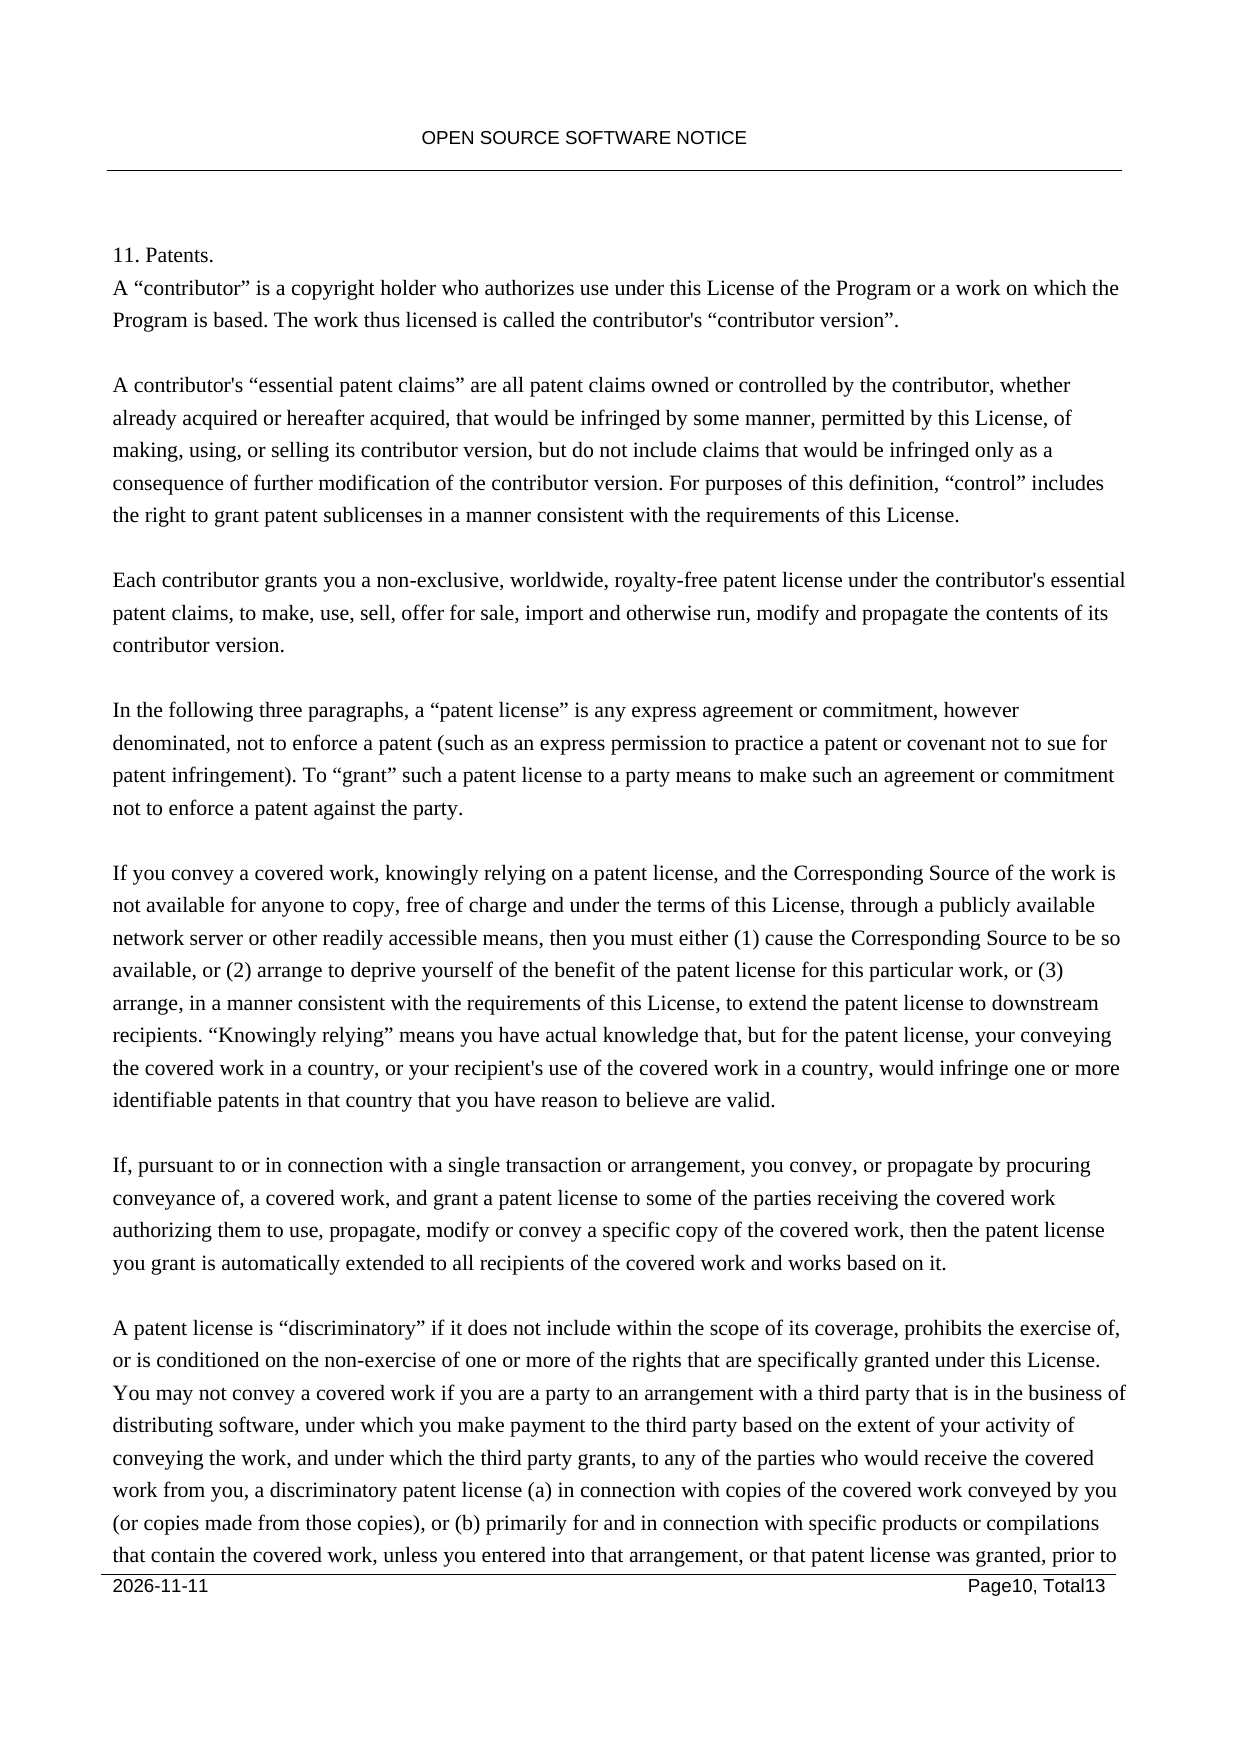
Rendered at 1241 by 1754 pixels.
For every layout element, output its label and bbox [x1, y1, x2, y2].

text [112, 206, 1128, 1571]
